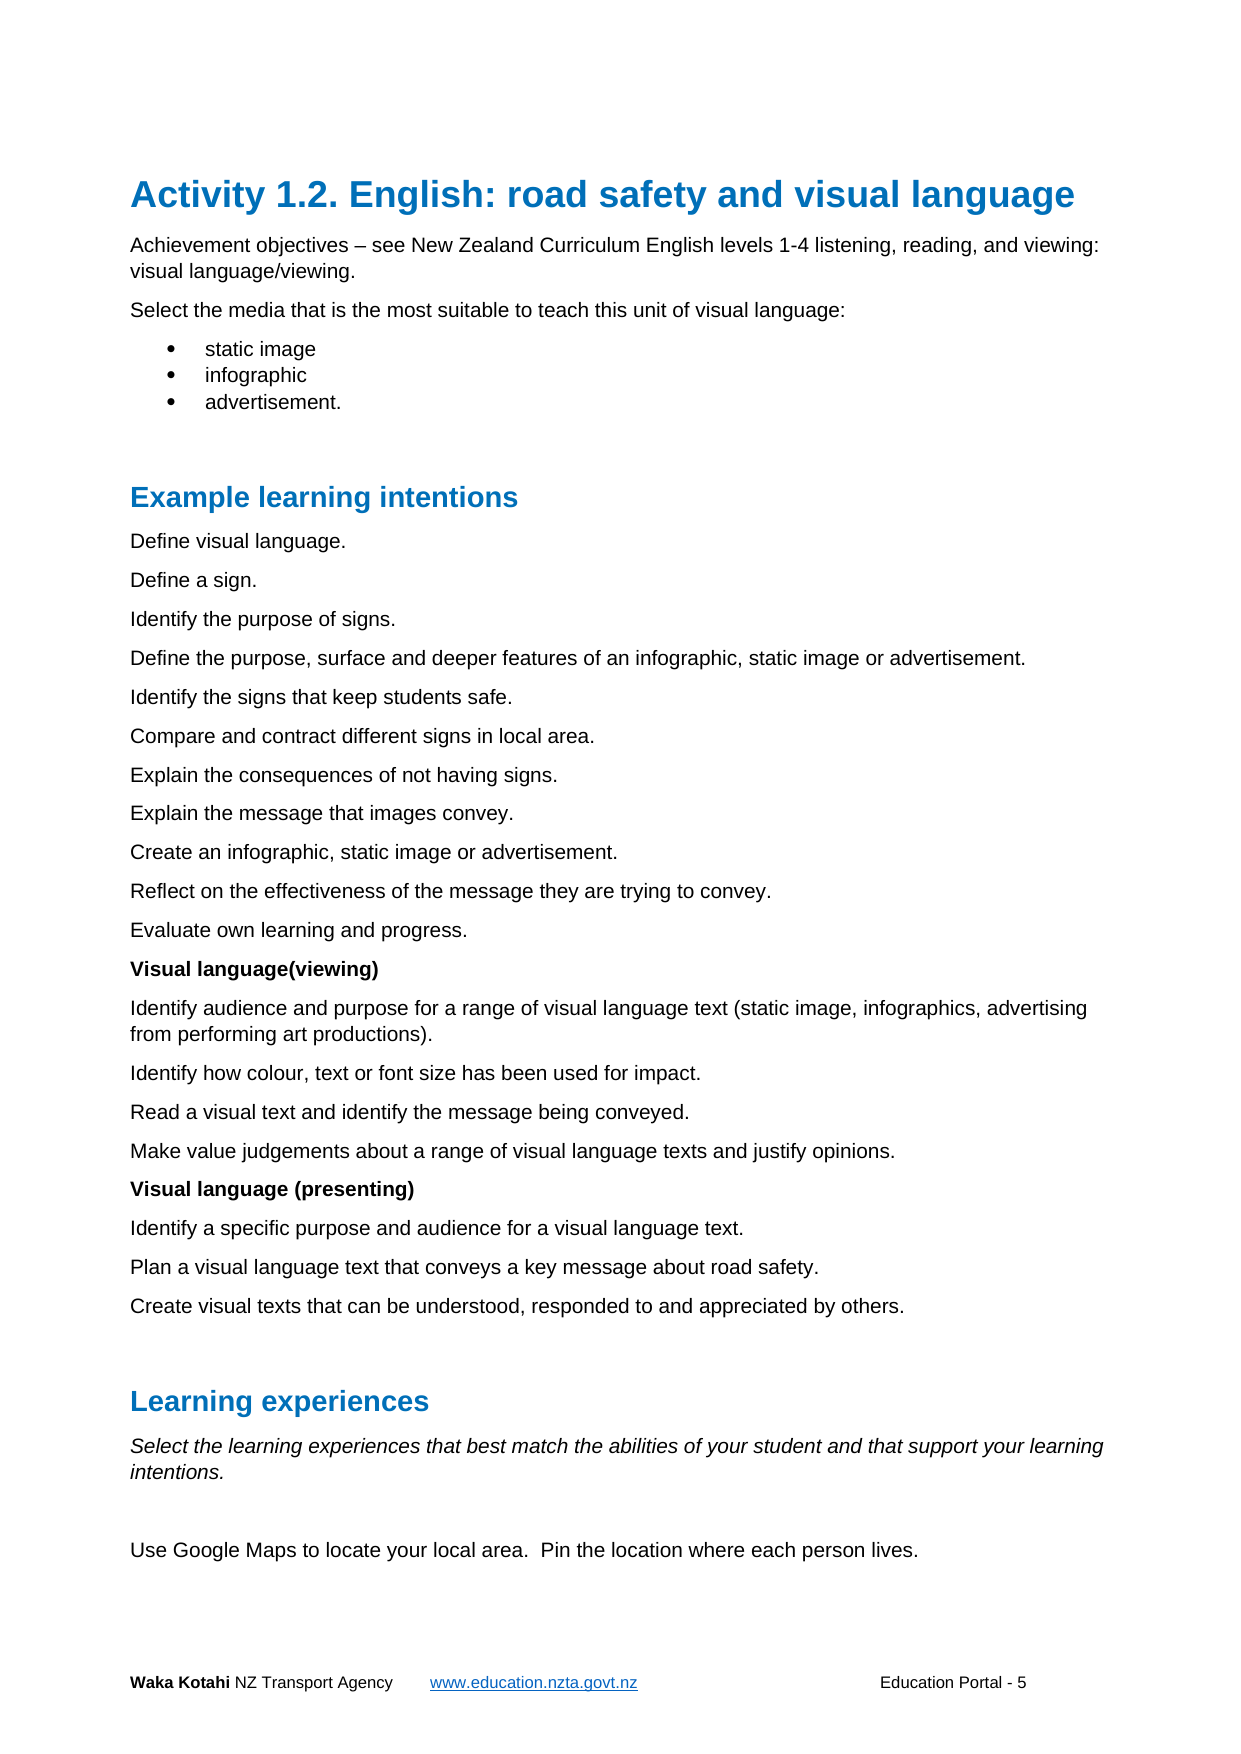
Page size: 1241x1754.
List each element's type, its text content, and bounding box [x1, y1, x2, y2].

text Define a sign. [130, 568, 1110, 592]
list static image [167, 337, 1110, 361]
text Read a visual text and identify the message being conveyed. [130, 1099, 1110, 1123]
text Use Google Maps to locate your local area. Pin the location where each person lives. [130, 1537, 1110, 1561]
text Identify audience and purpose for a range of visual language text (static image, infographics, advertising from performing art productions). [130, 996, 1110, 1046]
text Plan a visual language text that conveys a key message about road safety. [130, 1255, 1110, 1279]
list advertisement. [167, 389, 1110, 414]
text Create an infographic, static image or advertisement. [130, 840, 1110, 864]
subtitle Activity 1.2. English: road safety and visual language [130, 173, 1110, 216]
subtitle Example learning intentions [130, 480, 1110, 513]
text Select the media that is the most suitable to teach this unit of visual language: [130, 298, 1110, 322]
text Identify how colour, text or font size has been used for impact. [130, 1061, 1110, 1085]
text Explain the message that images convey. [130, 801, 1110, 825]
text Identify a specific purpose and audience for a visual language text. [130, 1216, 1110, 1240]
text Identify the signs that keep students safe. [130, 685, 1110, 709]
text Identify the purpose of signs. [130, 607, 1110, 631]
text Visual language (presenting) [130, 1177, 1110, 1201]
text Achievement objectives – see New Zealand Curriculum English levels 1-4 listening, reading, and viewing: visual language/viewing. [130, 233, 1110, 283]
text Define the purpose, surface and deeper features of an infographic, static image or advertisement. [130, 646, 1110, 670]
text Evaluate own learning and progress. [130, 918, 1110, 942]
text Make value judgements about a range of visual language texts and justify opinions. [130, 1138, 1110, 1162]
text Select the learning experiences that best match the abilities of your student and that support your learning intentions. [130, 1433, 1110, 1484]
text Explain the consequences of not having signs. [130, 762, 1110, 786]
text Define visual language. [130, 529, 1110, 553]
text Create visual texts that can be understood, responded to and appreciated by others. [130, 1294, 1110, 1318]
text Compare and contract different signs in local area. [130, 723, 1110, 747]
text Visual language(viewing) [130, 957, 1110, 981]
list infographic [167, 363, 1110, 387]
text Reflect on the effectiveness of the message they are trying to convey. [130, 879, 1110, 903]
subtitle Learning experiences [130, 1384, 1110, 1418]
